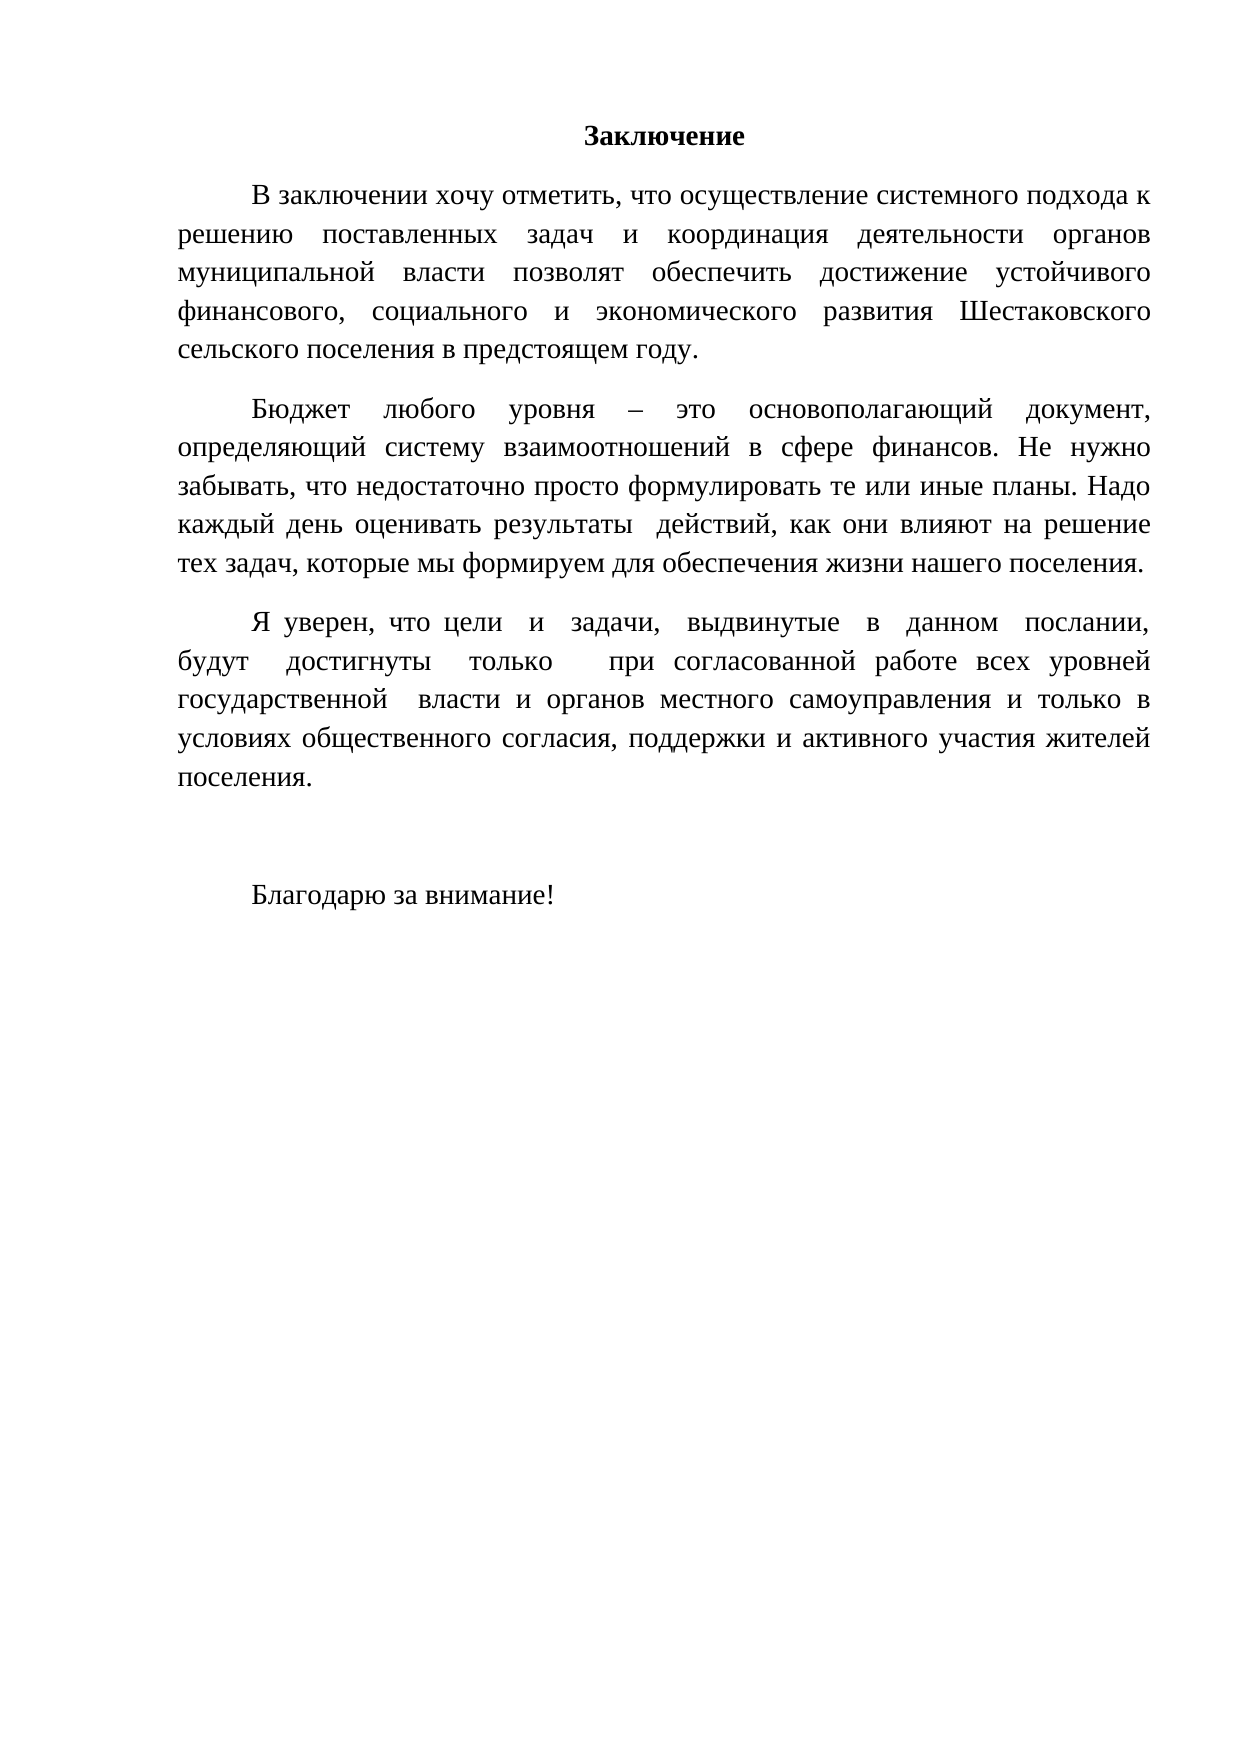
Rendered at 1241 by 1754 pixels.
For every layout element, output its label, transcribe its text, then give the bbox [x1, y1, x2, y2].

text Благодарю за внимание! [177, 877, 1152, 911]
text Я уверен, что цели и задачи, выдвинутые в данном послании, будут достигнуты только при согласованной работе всех уровней государственной власти и органов местного самоуправления и только в условиях общественного согласия, поддержки и активного участия жителей поселения. [177, 604, 1152, 792]
text Бюджет любого уровня – это основополагающий документ, определяющий систему взаимоотношений в сфере финансов. Не нужно забывать, что недостаточно просто формулировать те или иные планы. Надо каждый день оценивать результаты действий, как они влияют на решение тех задач, которые мы формируем для обеспечения жизни нашего поселения. [177, 391, 1152, 579]
text В заключении хочу отметить, что осуществление системного подхода к решению поставленных задач и координация деятельности органов муниципальной власти позволят обеспечить достижение устойчивого финансового, социального и экономического развития Шестаковского сельского поселения в предстоящем году. [177, 177, 1152, 365]
text Заключение [177, 118, 1152, 152]
